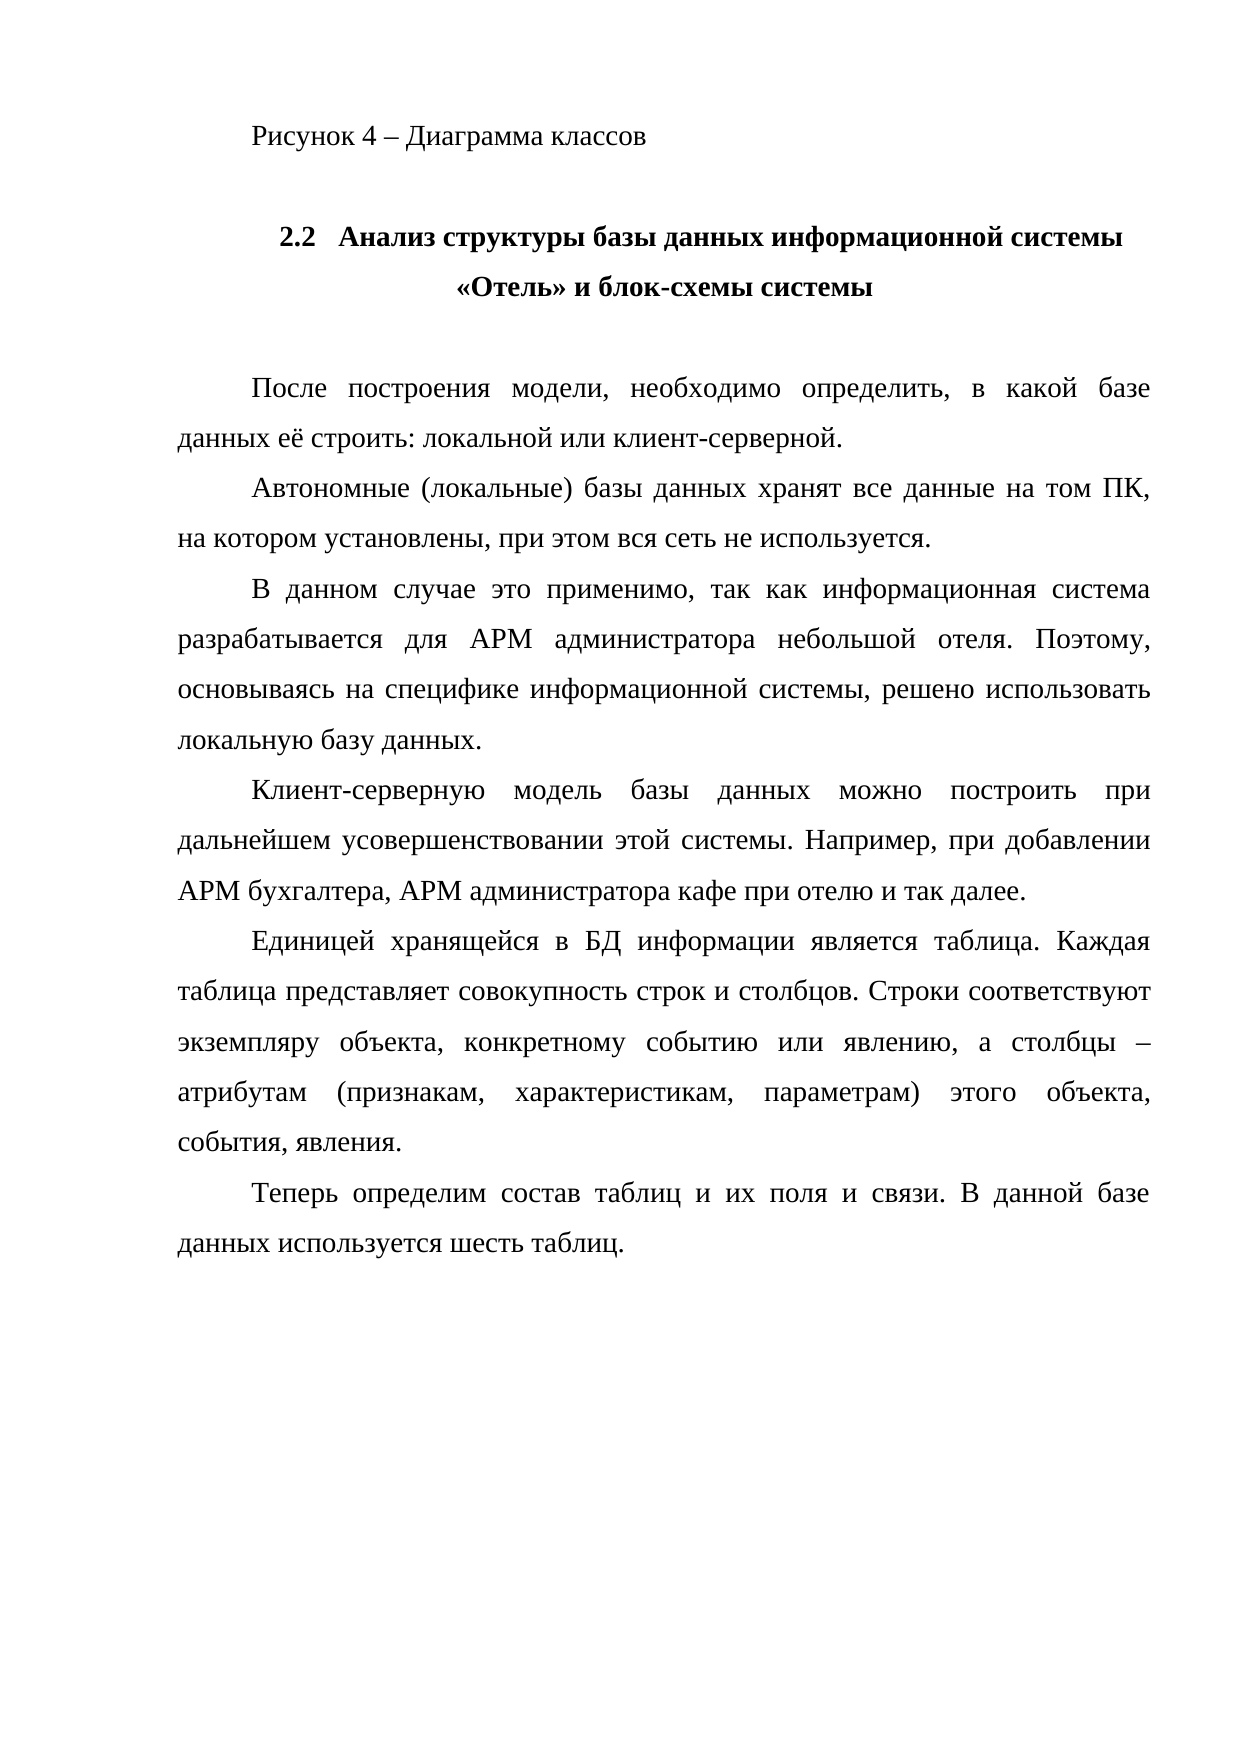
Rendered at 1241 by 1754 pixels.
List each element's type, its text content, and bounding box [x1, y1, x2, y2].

text Единицей хранящейся в БД информации является таблица. Каждая таблица представляет совокупность строк и столбцов. Строки соответствуют экземпляру объекта, конкретному событию или явлению, а столбцы – атрибутам (признакам, характеристикам, параметрам) этого объекта, события, явления. [177, 923, 1152, 1158]
text Теперь определим состав таблиц и их поля и связи. В данной базе данных используется шесть таблиц. [177, 1175, 1152, 1258]
text После построения модели, необходимо определить, в какой базе данных её строить: локальной или клиент-серверной. [177, 370, 1152, 453]
text Рисунок 4 – Диаграмма классов [177, 118, 1152, 152]
text Клиент-серверную модель базы данных можно построить при дальнейшем усовершенствовании этой системы. Например, при добавлении АРМ бухгалтера, АРМ администратора кафе при отелю и так далее. [177, 772, 1152, 906]
text В данном случае это применимо, так как информационная система разрабатывается для АРМ администратора небольшой отеля. Поэтому, основываясь на специфике информационной системы, решено использовать локальную базу данных. [177, 571, 1152, 755]
text 2.2 Анализ структуры базы данных информационной системы «Отель» и блок-схемы системы [177, 219, 1152, 303]
text Автономные (локальные) базы данных хранят все данные на том ПК, на котором установлены, при этом вся сеть не используется. [177, 470, 1152, 554]
